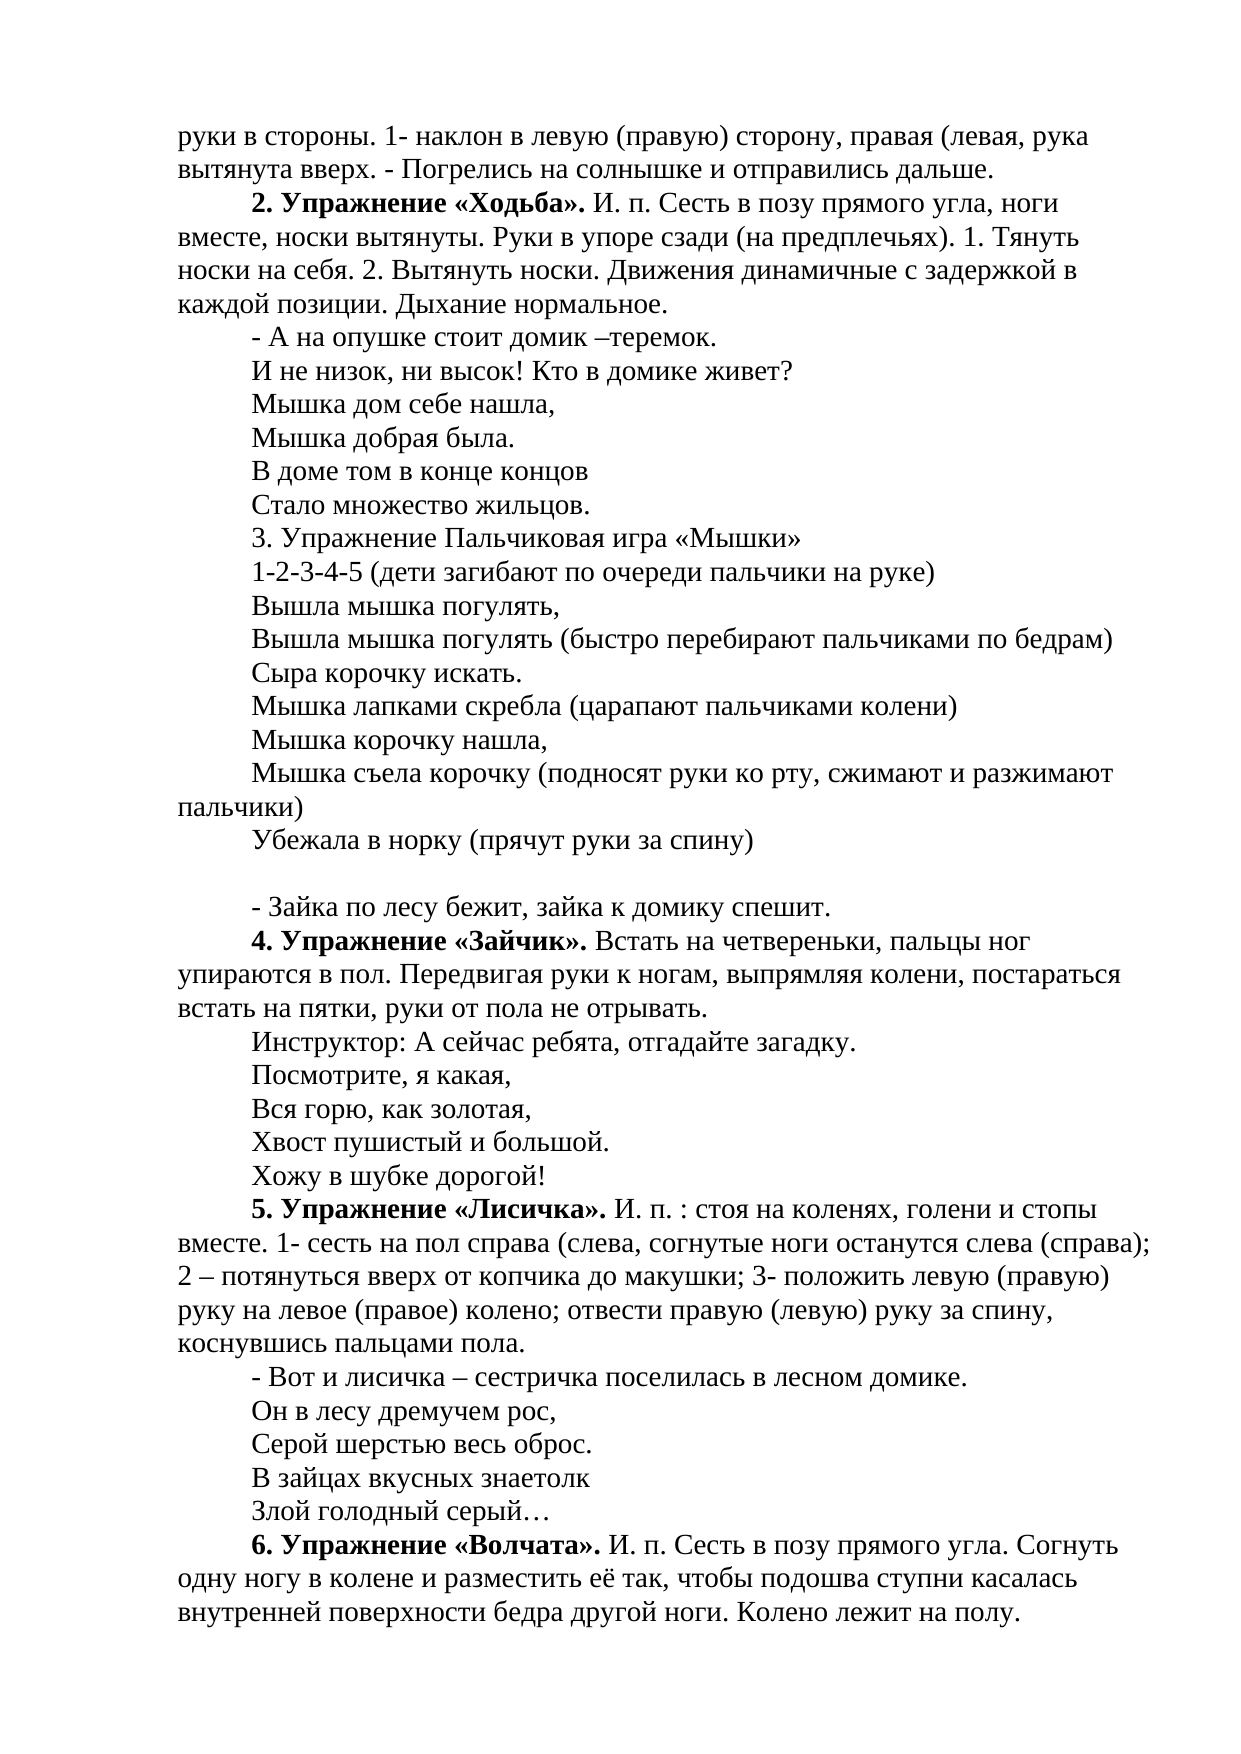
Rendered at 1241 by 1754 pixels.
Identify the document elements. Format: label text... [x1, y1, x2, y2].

text Он в лесу дремучем рос, [177, 1393, 1152, 1426]
text 4. Упражнение «Зайчик». Встать на четвереньки, пальцы ног упираются в пол. Передвигая руки к ногам, выпрямляя колени, постараться встать на пятки, руки от пола не отрывать. [177, 923, 1152, 1024]
text 3. Упражнение Пальчиковая игра «Мышки» [177, 521, 1152, 554]
text 5. Упражнение «Лисичка». И. п. : стоя на коленях, голени и стопы вместе. 1- сесть на пол справа (слева, согнутые ноги останутся слева (справа); 2 – потянуться вверх от копчика до макушки; 3- положить левую (правую) руку на левое (правое) колено; отвести правую (левую) руку за спину, коснувшись пальцами пола. [177, 1191, 1152, 1359]
text Мышка съела корочку (подносят руки ко рту, сжимают и разжимают пальчики) [177, 755, 1152, 822]
text Убежала в норку (прячут руки за спину) [177, 822, 1152, 856]
text Хожу в шубке дорогой! [177, 1158, 1152, 1191]
text Мышка корочку нашла, [177, 722, 1152, 755]
text В зайцах вкусных знаетолк [177, 1460, 1152, 1493]
text Вся горю, как золотая, [177, 1091, 1152, 1124]
text Сыра корочку искать. [177, 655, 1152, 688]
text Инструктор: А сейчас ребята, отгадайте загадку. [177, 1024, 1152, 1057]
text Вышла мышка погулять (быстро перебирают пальчиками по бедрам) [177, 621, 1152, 655]
text Мышка дом себе нашла, [177, 386, 1152, 420]
text Стало множество жильцов. [177, 487, 1152, 521]
text И не низок, ни высок! Кто в домике живет? [177, 353, 1152, 386]
text Серой шерстью весь оброс. [177, 1426, 1152, 1460]
text В доме том в конце концов [177, 453, 1152, 487]
text - А на опушке стоит домик –теремок. [177, 319, 1152, 353]
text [177, 118, 1152, 185]
text Посмотрите, я какая, [177, 1057, 1152, 1091]
text Злой голодный серый… [177, 1493, 1152, 1527]
text 6. Упражнение «Волчата». И. п. Сесть в позу прямого угла. Согнуть одну ногу в колене и разместить её так, чтобы подошва ступни касалась внутренней поверхности бедра другой ноги. Колено лежит на полу. [177, 1527, 1152, 1627]
text Мышка лапками скребла (царапают пальчиками колени) [177, 688, 1152, 722]
text - Вот и лисичка – сестричка поселилась в лесном домике. [177, 1359, 1152, 1393]
text 2. Упражнение «Ходьба». И. п. Сесть в позу прямого угла, ноги вместе, носки вытянуты. Руки в упоре сзади (на предплечьях). 1. Тянуть носки на себя. 2. Вытянуть носки. Движения динамичные с задержкой в каждой позиции. Дыхание нормальное. [177, 185, 1152, 319]
text 1-2-3-4-5 (дети загибают по очереди пальчики на руке) [177, 554, 1152, 588]
text Хвост пушистый и большой. [177, 1124, 1152, 1158]
text - Зайка по лесу бежит, зайка к домику спешит. [177, 889, 1152, 923]
text Мышка добрая была. [177, 420, 1152, 453]
text Вышла мышка погулять, [177, 588, 1152, 621]
